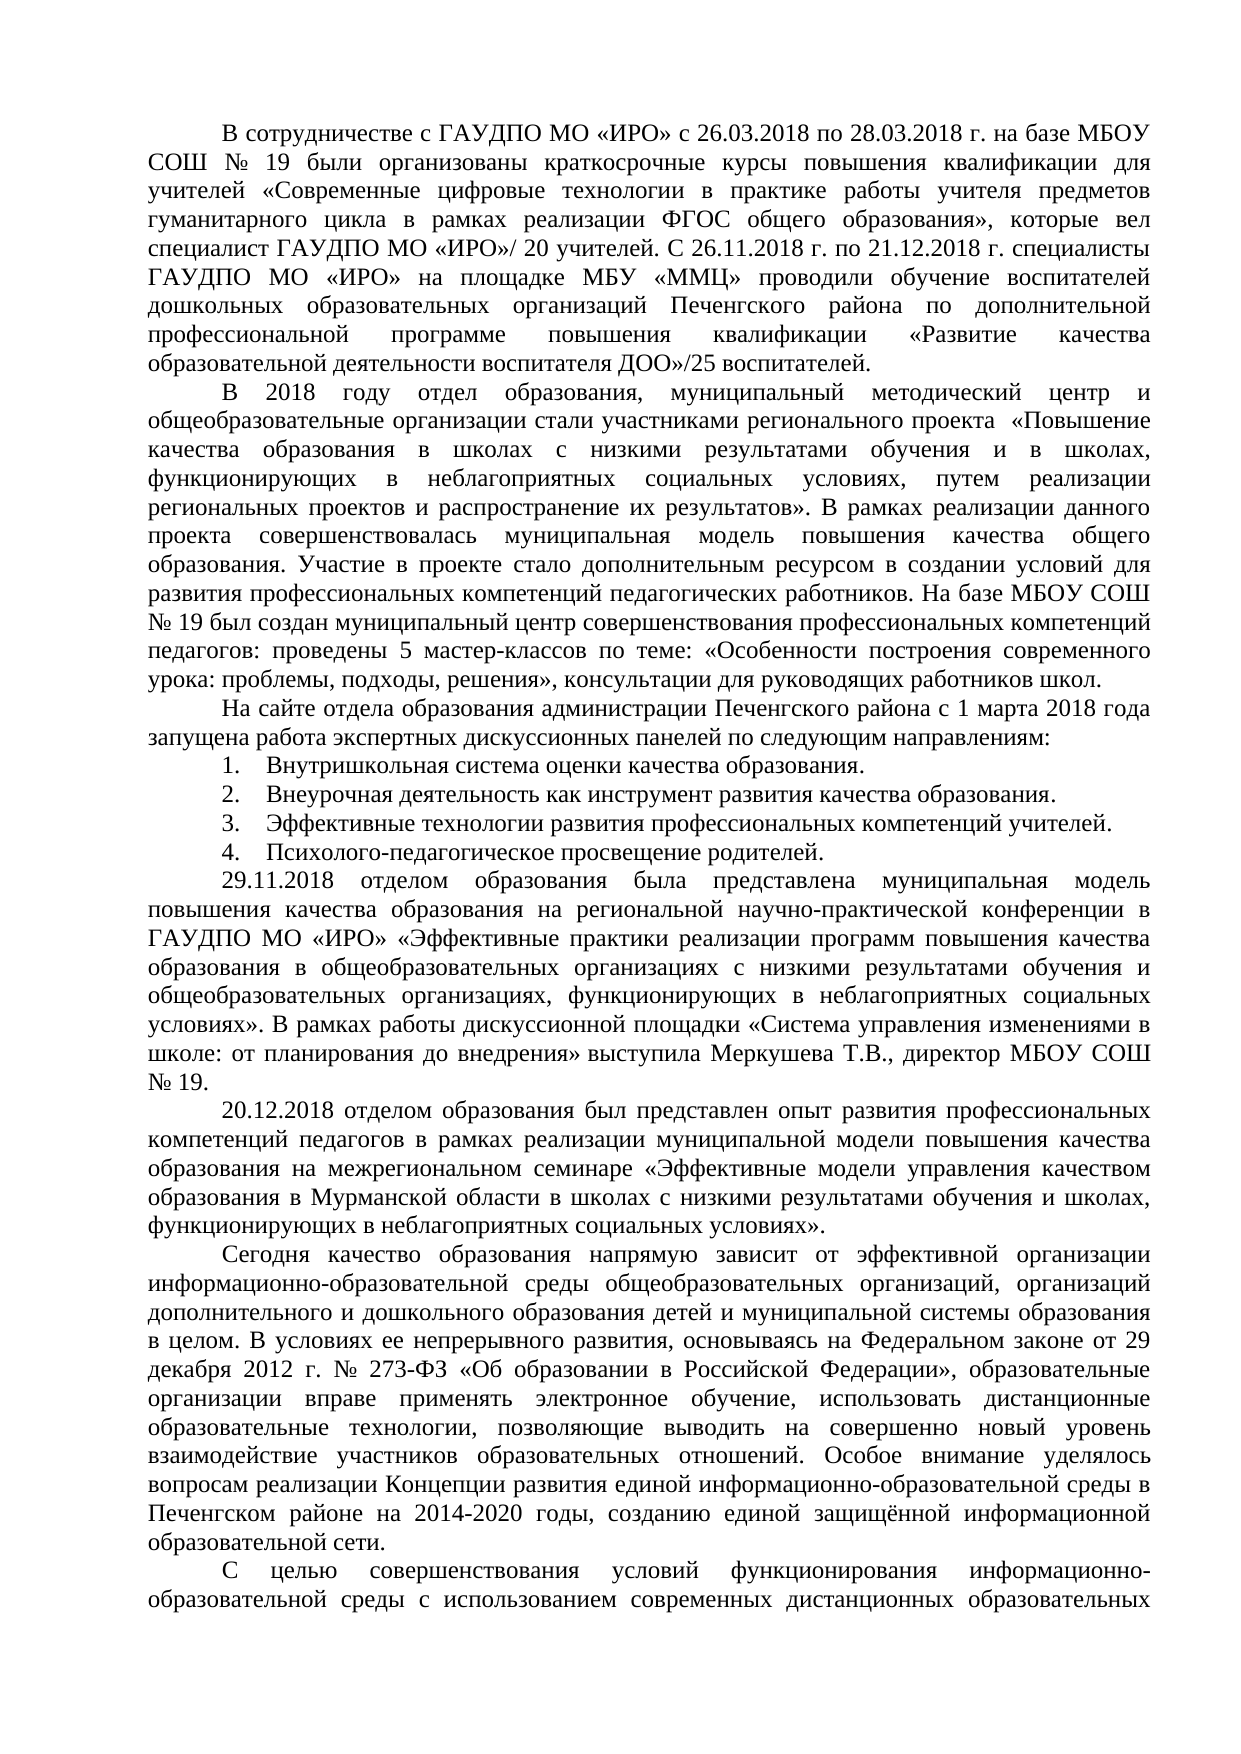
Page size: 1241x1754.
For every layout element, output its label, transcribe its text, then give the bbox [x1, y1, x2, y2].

text 29.11.2018 отделом образования была представлена муниципальная модель повышения качества образования на региональной научно-практической конференции в ГАУДПО МО «ИРО» «Эффективные практики реализации программ повышения качества образования в общеобразовательных организациях с низкими результатами обучения и общеобразовательных организациях, функционирующих в неблагоприятных социальных условиях». В рамках работы дискуссионной площадки «Система управления изменениями в школе: от планирования до внедрения» выступила Меркушева Т.В., директор МБОУ СОШ № 19. [148, 866, 1152, 1096]
text В 2018 году отдел образования, муниципальный методический центр и общеобразовательные организации стали участниками регионального проекта «Повышение качества образования в школах с низкими результатами обучения и в школах, функционирующих в неблагоприятных социальных условиях, путем реализации региональных проектов и распространение их результатов». В рамках реализации данного проекта совершенствовалась муниципальная модель повышения качества общего образования. Участие в проекте стало дополнительным ресурсом в создании условий для развития профессиональных компетенций педагогических работников. На базе МБОУ СОШ № 19 был создан муниципальный центр совершенствования профессиональных компетенций педагогов: проведены 5 мастер-классов по теме: «Особенности построения современного урока: проблемы, подходы, решения», консультации для руководящих работников школ. [148, 377, 1152, 693]
text На сайте отдела образования администрации Печенгского района с 1 марта 2018 года запущена работа экспертных дискуссионных панелей по следующим направлениям: [148, 693, 1152, 751]
list Внутришкольная система оценки качества образования. [148, 751, 1152, 779]
text 20.12.2018 отделом образования был представлен опыт развития профессиональных компетенций педагогов в рамках реализации муниципальной модели повышения качества образования на межрегиональном семинаре «Эффективные модели управления качеством образования в Мурманской области в школах с низкими результатами обучения и школах, функционирующих в неблагоприятных социальных условиях». [148, 1096, 1152, 1239]
text Сегодня качество образования напрямую зависит от эффективной организации информационно-образовательной среды общеобразовательных организаций, организаций дополнительного и дошкольного образования детей и муниципальной системы образования в целом. В условиях ее непрерывного развития, основываясь на Федеральном законе от 29 декабря 2012 г. № 273-ФЗ «Об образовании в Российской Федерации», образовательные организации вправе применять электронное обучение, использовать дистанционные образовательные технологии, позволяющие выводить на совершенно новый уровень взаимодействие участников образовательных отношений. Особое внимание уделялось вопросам реализации Концепции развития единой информационно-образовательной среды в Печенгском районе на 2014-2020 годы, созданию единой защищённой информационной образовательной сети. [148, 1239, 1152, 1556]
list Внеурочная деятельность как инструмент развития качества образования. [148, 779, 1152, 808]
text В сотрудничестве с ГАУДПО МО «ИРО» с 26.03.2018 по 28.03.2018 г. на базе МБОУ СОШ № 19 были организованы краткосрочные курсы повышения квалификации для учителей «Современные цифровые технологии в практике работы учителя предметов гуманитарного цикла в рамках реализации ФГОС общего образования», которые вел специалист ГАУДПО МО «ИРО»/ 20 учителей. С 26.11.2018 г. по 21.12.2018 г. специалисты ГАУДПО МО «ИРО» на площадке МБУ «ММЦ» проводили обучение воспитателей дошкольных образовательных организаций Печенгского района по дополнительной профессиональной программе повышения квалификации «Развитие качества образовательной деятельности воспитателя ДОО»/25 воспитателей. [148, 118, 1152, 377]
list Психолого-педагогическое просвещение родителей. [148, 837, 1152, 866]
list Эффективные технологии развития профессиональных компетенций учителей. [148, 808, 1152, 837]
